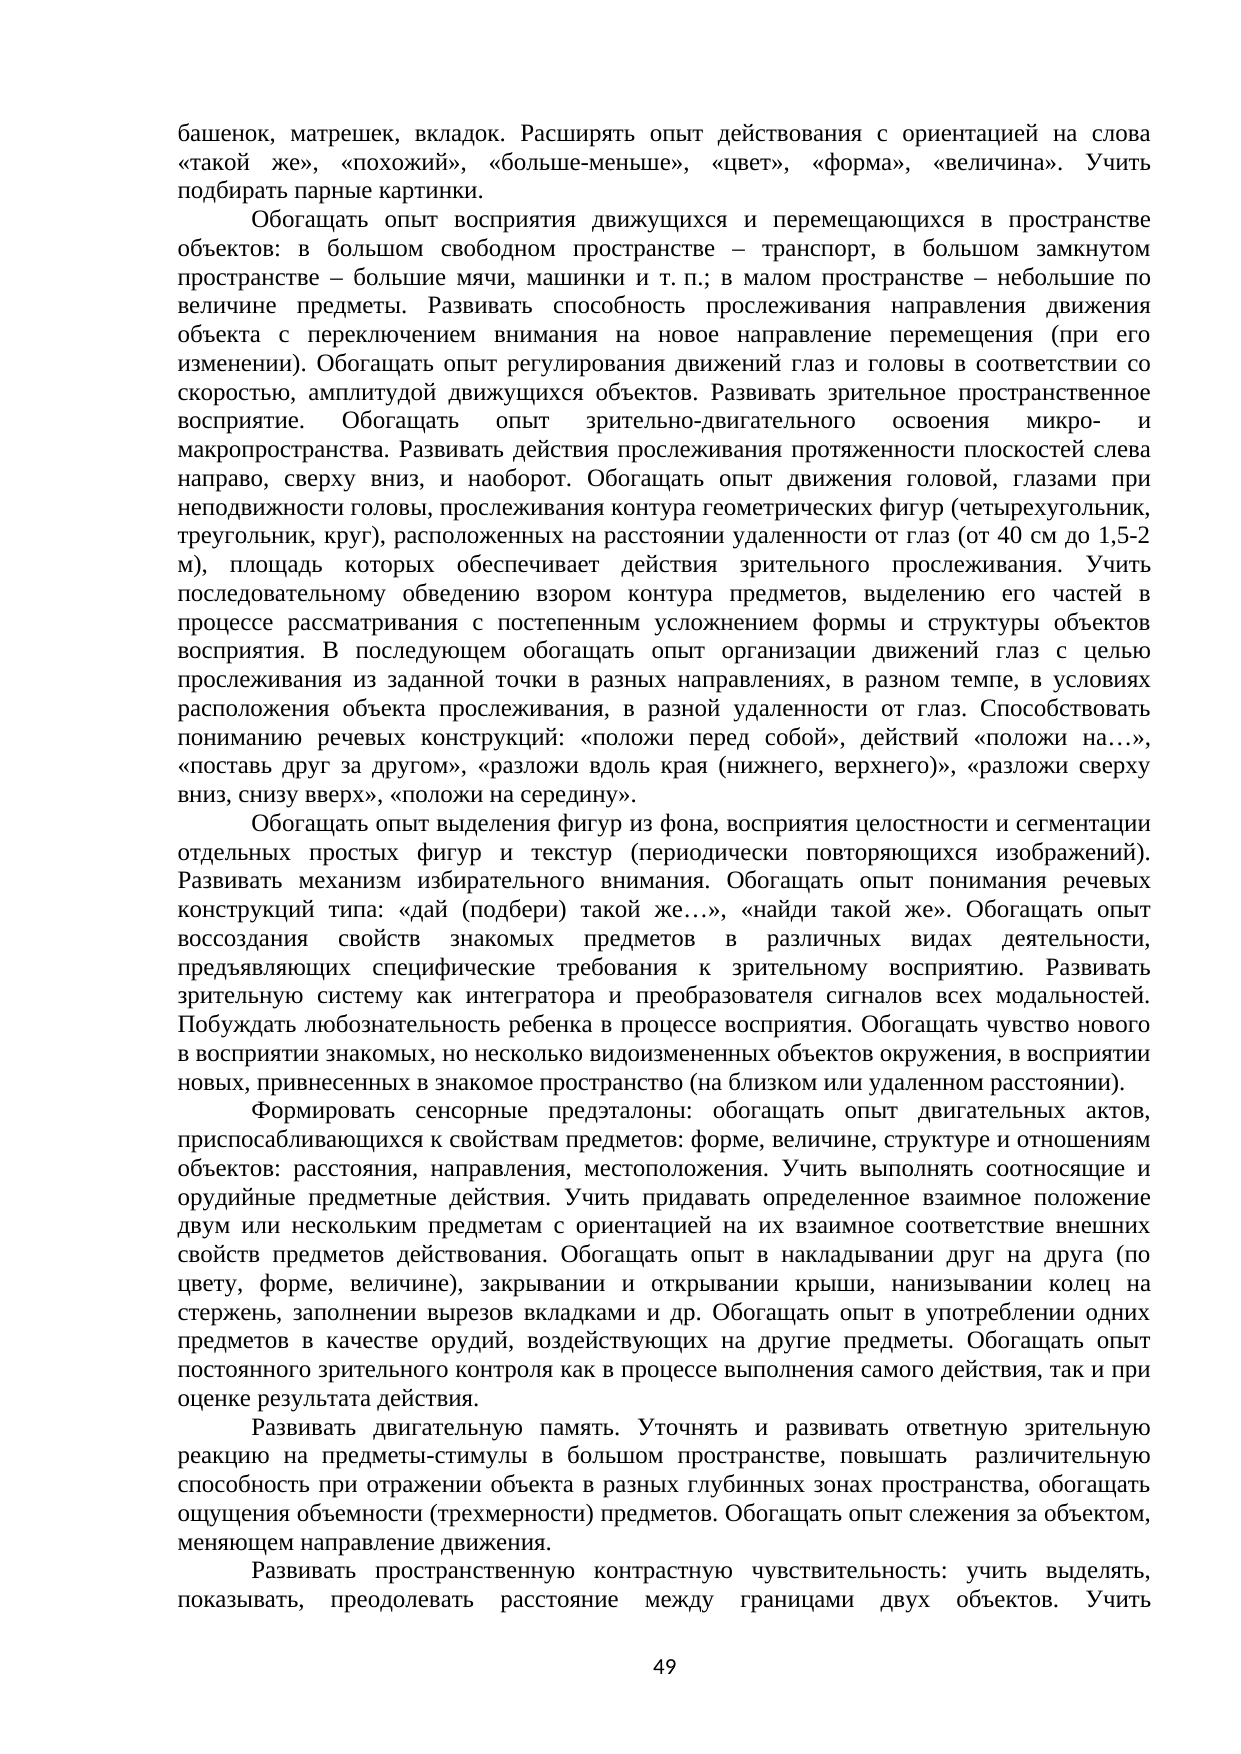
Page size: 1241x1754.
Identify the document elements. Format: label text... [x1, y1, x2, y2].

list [177, 118, 1152, 204]
text Формировать сенсорные предэталоны: обогащать опыт двигательных актов, приспосабливающихся к свойствам предметов: форме, величине, структуре и отношениям объектов: расстояния, направления, местоположения. Учить выполнять соотносящие и орудийные предметные действия. Учить придавать определенное взаимное положение двум или нескольким предметам с ориентацией на их взаимное соответствие внешних свойств предметов действования. Обогащать опыт в накладывании друг на друга (по цвету, форме, величине), закрывании и открывании крыши, нанизывании колец на стержень, заполнении вырезов вкладками и др. Обогащать опыт в употреблении одних предметов в качестве орудий, воздействующих на другие предметы. Обогащать опыт постоянного зрительного контроля как в процессе выполнения самого действия, так и при оценке результата действия. [177, 1096, 1152, 1412]
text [177, 1556, 1152, 1613]
text Обогащать опыт выделения фигур из фона, восприятия целостности и сегментации отдельных простых фигур и текстур (периодически повторяющихся изображений). Развивать механизм избирательного внимания. Обогащать опыт понимания речевых конструкций типа: «дай (подбери) такой же…», «найди такой же». Обогащать опыт воссоздания свойств знакомых предметов в различных видах деятельности, предъявляющих специфические требования к зрительному восприятию. Развивать зрительную систему как интегратора и преобразователя сигналов всех модальностей. Побуждать любознательность ребенка в процессе восприятия. Обогащать чувство нового в восприятии знакомых, но несколько видоизмененных объектов окружения, в восприятии новых, привнесенных в знакомое пространство (на близком или удаленном расстоянии). [177, 808, 1152, 1096]
list Обогащать опыт восприятия движущихся и перемещающихся в пространстве объектов: в большом свободном пространстве – транспорт, в большом замкнутом пространстве – большие мячи, машинки и т. п.; в малом пространстве – небольшие по величине предметы. Развивать способность прослеживания направления движения объекта с переключением внимания на новое направление перемещения (при его изменении). Обогащать опыт регулирования движений глаз и головы в соответствии со скоростью, амплитудой движущихся объектов. Развивать зрительное пространственное восприятие. Обогащать опыт зрительно-двигательного освоения микро- и макропространства. Развивать действия прослеживания протяженности плоскостей слева направо, сверху вниз, и наоборот. Обогащать опыт движения головой, глазами при неподвижности головы, прослеживания контура геометрических фигур (четырехугольник, треугольник, круг), расположенных на расстоянии удаленности от глаз (от 40 см до 1,5-2 м), площадь которых обеспечивает действия зрительного прослеживания. Учить последовательному обведению взором контура предметов, выделению его частей в процессе рассматривания с постепенным усложнением формы и структуры объектов восприятия. В последующем обогащать опыт организации движений глаз с целью прослеживания из заданной точки в разных направлениях, в разном темпе, в условиях расположения объекта прослеживания, в разной удаленности от глаз. Способствовать пониманию речевых конструкций: «положи перед собой», действий «положи на…», «поставь друг за другом», «разложи вдоль края (нижнего, верхнего)», «разложи сверху вниз, снизу вверх», «положи на середину». [177, 204, 1152, 808]
text Развивать двигательную память. Уточнять и развивать ответную зрительную реакцию на предметы-стимулы в большом пространстве, повышать различительную способность при отражении объекта в разных глубинных зонах пространства, обогащать ощущения объемности (трехмерности) предметов. Обогащать опыт слежения за объектом, меняющем направление движения. [177, 1412, 1152, 1556]
